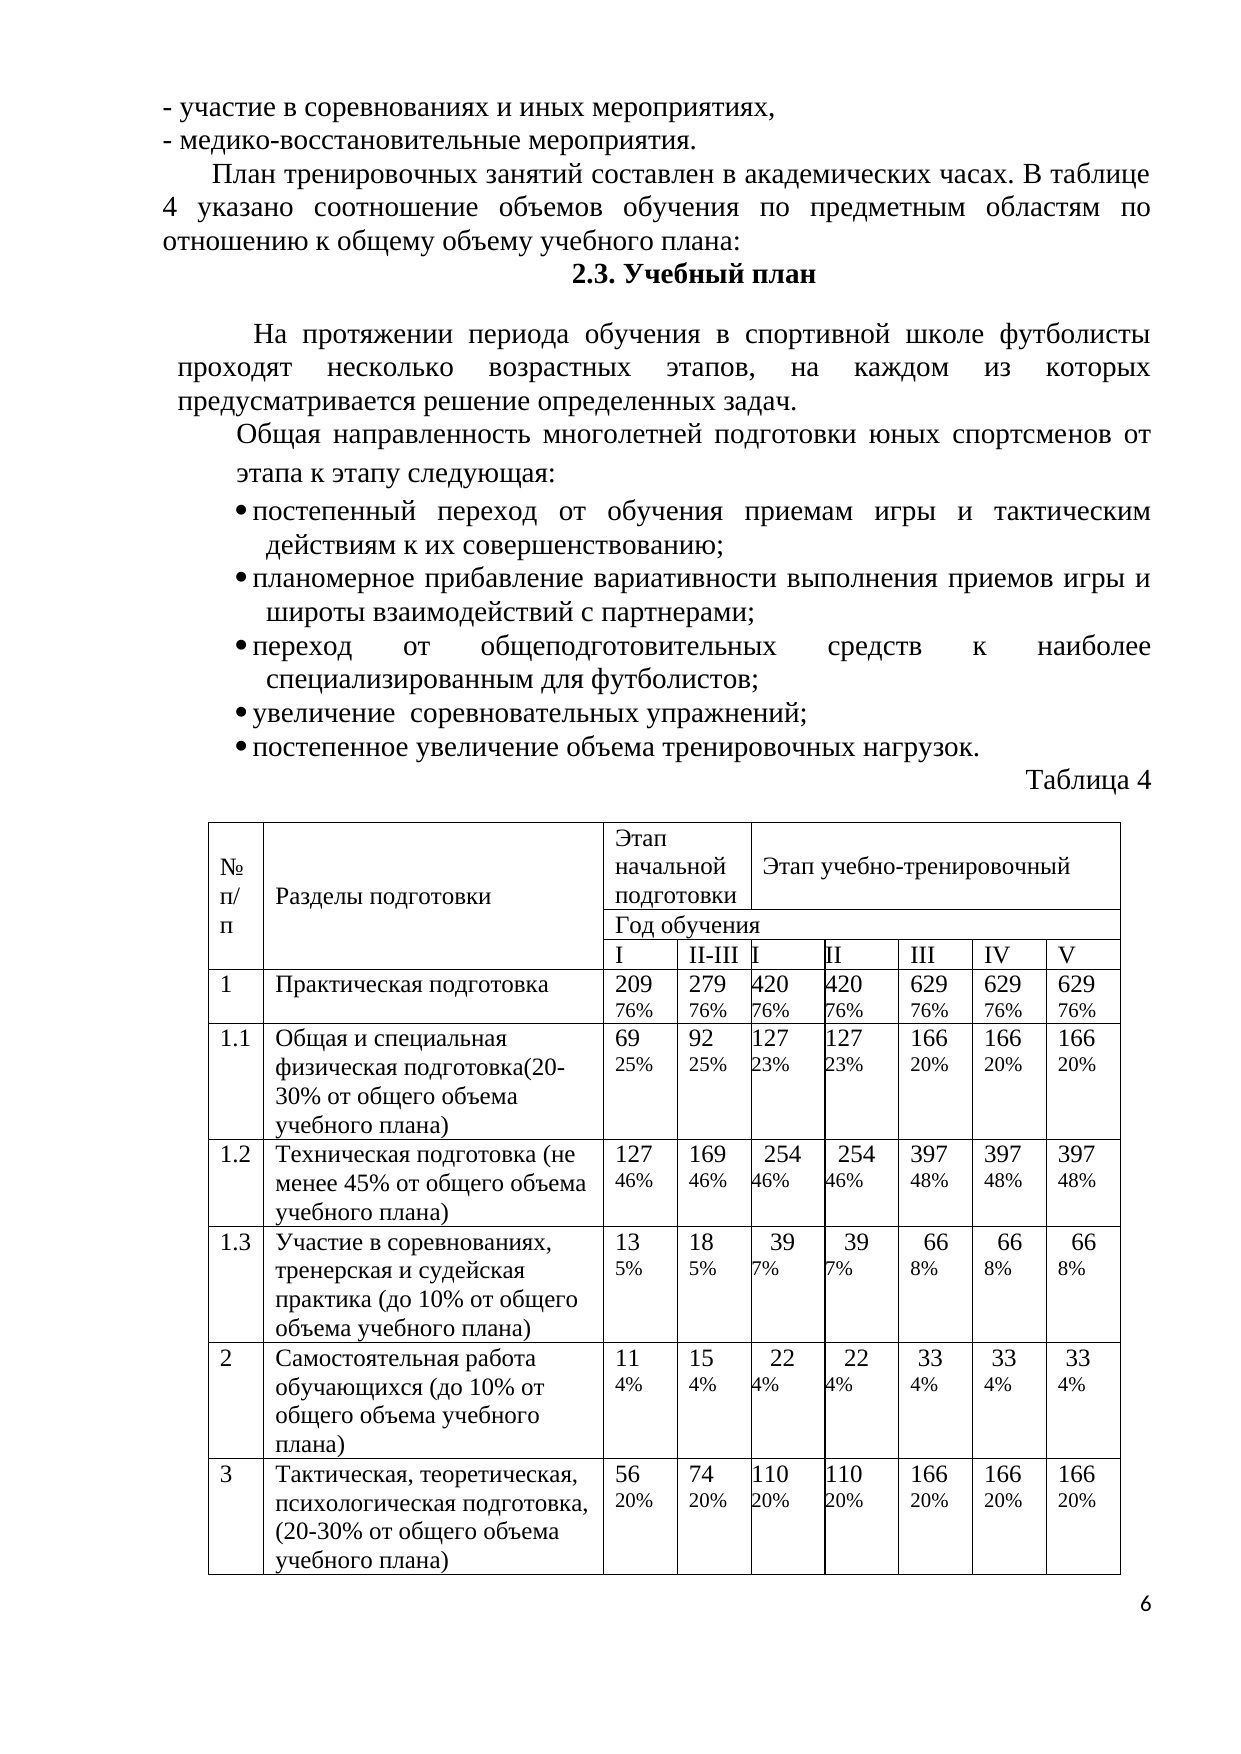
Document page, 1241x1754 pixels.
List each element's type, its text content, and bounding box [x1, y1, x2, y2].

table_cell 127 23% [826, 1024, 898, 1138]
table_cell Тактическая, теоретическая, психологическая подготовка, (20-30% от общего объема учебного плана) [264, 1459, 603, 1574]
table_cell 254 46% [752, 1140, 824, 1226]
table_cell 11 4% [604, 1343, 677, 1458]
table_cell 169 46% [678, 1140, 751, 1226]
table_cell 166 20% [973, 1459, 1046, 1574]
table_cell I [752, 940, 824, 968]
table_cell 66 8% [899, 1227, 972, 1342]
list постепенный переход от обучения приемам игры и тактическим действиям к их совершенствованию; [236, 493, 1152, 561]
table_cell 66 8% [1047, 1227, 1120, 1342]
list переход от общеподготовительных средств к наиболее специализированным для футболистов; [236, 628, 1152, 695]
table_cell 39 7% [752, 1227, 824, 1342]
table_cell 1.3 [209, 1227, 263, 1342]
table_cell 13 5% [604, 1227, 677, 1342]
table_cell 629 76% [899, 970, 972, 1022]
table_cell 629 76% [1047, 970, 1120, 1022]
text План тренировочных занятий составлен в академических часах. В таблице 4 указано соотношение объемов обучения по предметным областям по отношению к общему объему учебного плана: [162, 156, 1152, 256]
table_cell 1 [209, 970, 263, 1022]
table_cell 254 46% [826, 1140, 898, 1226]
table_cell 397 48% [1047, 1140, 1120, 1226]
table_cell II-III [678, 940, 751, 968]
table_cell 166 20% [899, 1024, 972, 1138]
table_cell 279 76% [678, 970, 751, 1022]
table_cell 110 20% [826, 1459, 898, 1574]
table_cell 1.1 [209, 1024, 263, 1138]
table_cell 18 5% [678, 1227, 751, 1342]
text Общая направленность многолетней подготовки юных спортсменов от этапа к этапу следующая: [236, 416, 1151, 488]
table_cell 166 20% [899, 1459, 972, 1574]
table_cell 33 4% [973, 1343, 1046, 1458]
text Таблица 4 [177, 762, 1152, 796]
table_cell 127 46% [604, 1140, 677, 1226]
table_cell 22 4% [826, 1343, 898, 1458]
table_cell 166 20% [1047, 1024, 1120, 1138]
table_cell 39 7% [826, 1227, 898, 1342]
table_cell 3 [209, 1459, 263, 1574]
table_cell Общая и специальная физическая подготовка(20-30% от общего объема учебного плана) [264, 1024, 603, 1138]
table_cell II [826, 940, 898, 968]
table_cell 74 20% [678, 1459, 751, 1574]
table_cell 166 20% [973, 1024, 1046, 1138]
text - участие в соревнованиях и иных мероприятиях, [162, 89, 1152, 122]
table_cell 209 76% [604, 970, 677, 1022]
table_header Разделы подготовки [264, 823, 603, 968]
list увеличение соревновательных упражнений; [236, 695, 1152, 729]
table_cell V [1047, 940, 1120, 968]
table_cell 629 76% [973, 970, 1046, 1022]
table_cell 56 20% [604, 1459, 677, 1574]
table_cell 420 76% [752, 970, 824, 1022]
table_cell 66 8% [973, 1227, 1046, 1342]
table_header Этап начальной подготовки [604, 823, 751, 909]
table_cell 15 4% [678, 1343, 751, 1458]
table_cell 397 48% [973, 1140, 1046, 1226]
text - медико-восстановительные мероприятия. [162, 122, 1152, 156]
table_cell Самостоятельная работа обучающихся (до 10% от общего объема учебного плана) [264, 1343, 603, 1458]
table_cell Участие в соревнованиях, тренерская и судейская практика (до 10% от общего объема учебного плана) [264, 1227, 603, 1342]
table_cell 69 25% [604, 1024, 677, 1138]
table_cell 2 [209, 1343, 263, 1458]
table_cell III [899, 940, 972, 968]
table_cell I [604, 940, 677, 968]
table_cell 127 23% [752, 1024, 824, 1138]
table_cell 397 48% [899, 1140, 972, 1226]
table_cell 420 76% [826, 970, 898, 1022]
table_header № п/п [209, 823, 263, 968]
list постепенное увеличение объема тренировочных нагрузок. [236, 729, 1152, 762]
table_cell Год обучения [604, 910, 1120, 939]
table_cell IV [973, 940, 1046, 968]
table_cell 166 20% [1047, 1459, 1120, 1574]
table_cell Техническая подготовка (не менее 45% от общего объема учебного плана) [264, 1140, 603, 1226]
table_cell 33 4% [1047, 1343, 1120, 1458]
table_cell 1.2 [209, 1140, 263, 1226]
table_cell Практическая подготовка [264, 970, 603, 1022]
text 2.3. Учебный план [177, 256, 1152, 290]
table_cell 92 25% [678, 1024, 751, 1138]
table_cell 110 20% [752, 1459, 824, 1574]
text На протяжении периода обучения в спортивной школе футболисты проходят несколько возрастных этапов, на каждом из которых предусматривается решение определенных задач. [177, 316, 1152, 416]
table_header Этап учебно-тренировочный [752, 823, 1120, 909]
table_cell 33 4% [899, 1343, 972, 1458]
list планомерное прибавление вариативности выполнения приемов игры и широты взаимодействий с партнерами; [236, 561, 1152, 628]
table_cell 22 4% [752, 1343, 824, 1458]
